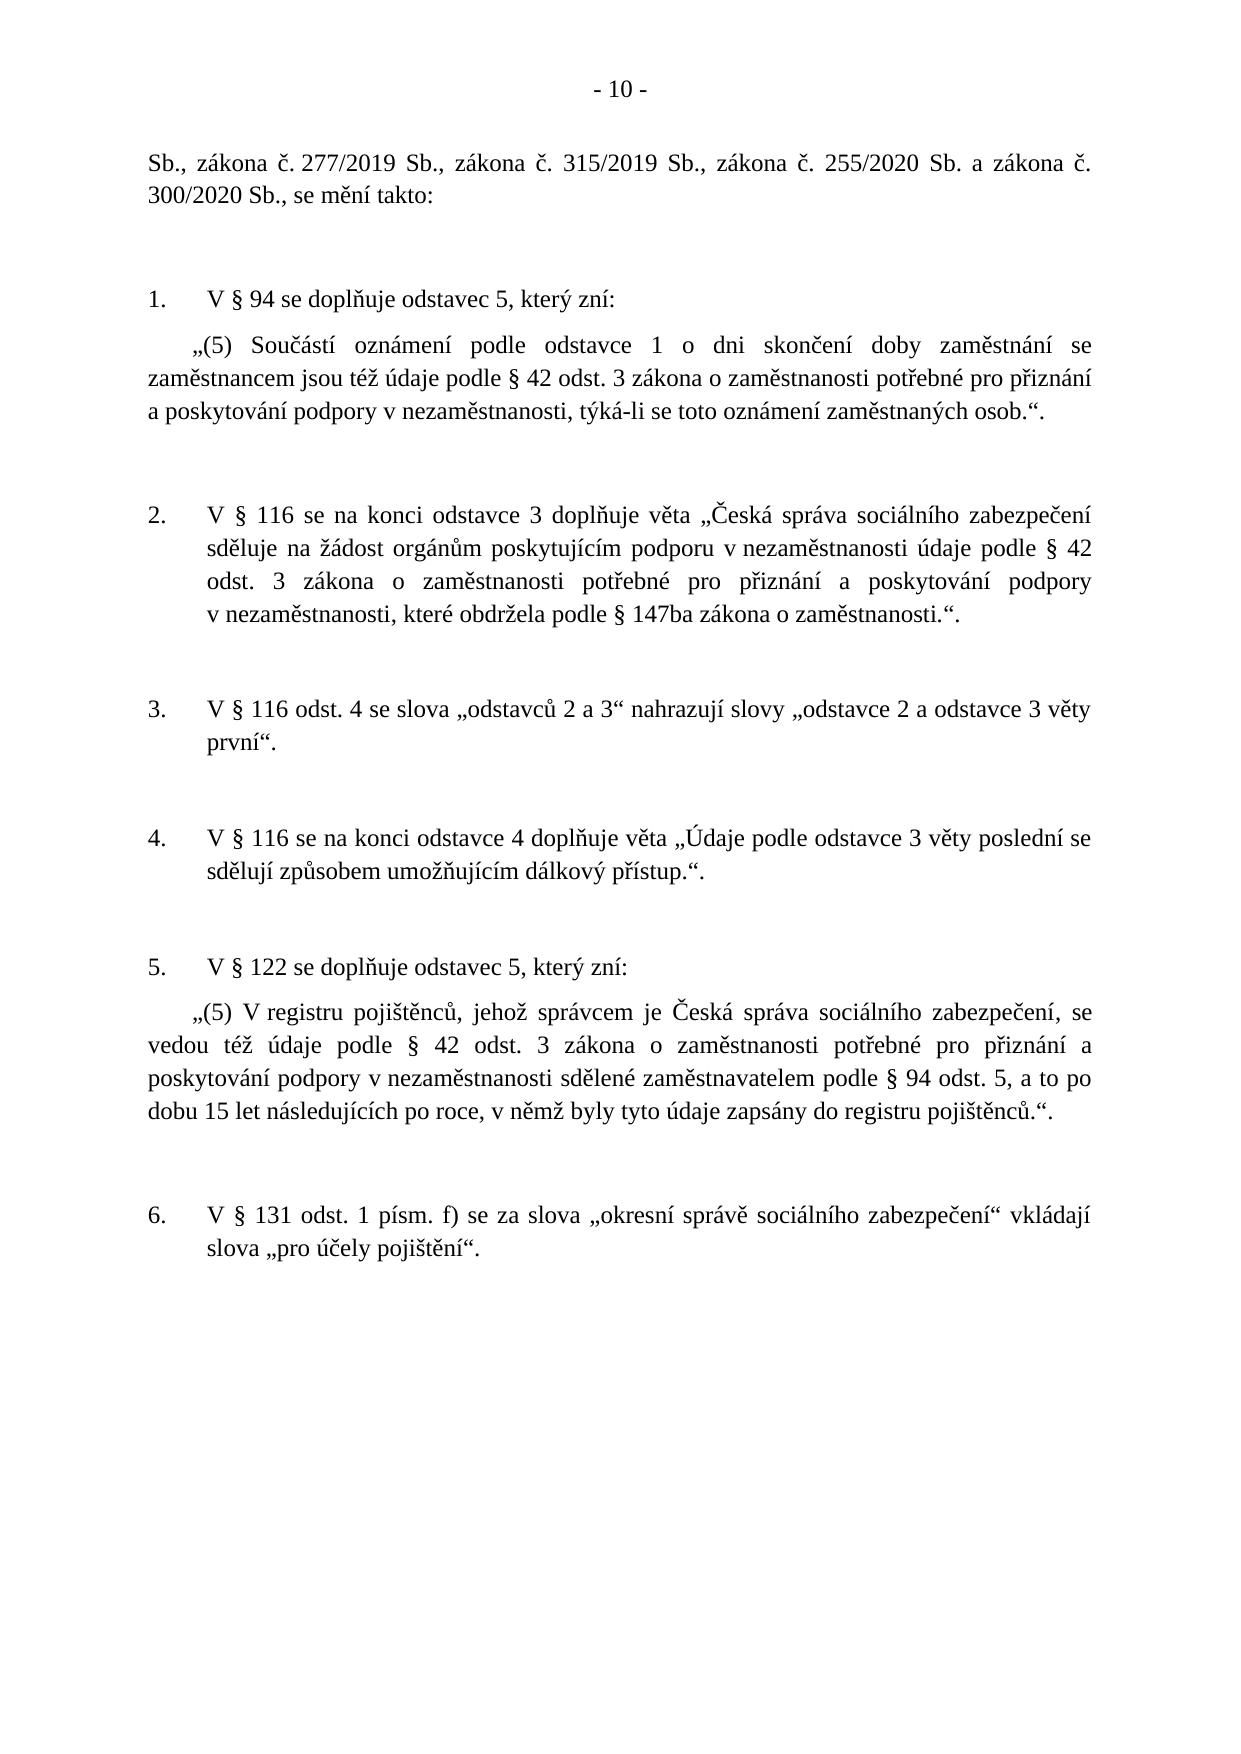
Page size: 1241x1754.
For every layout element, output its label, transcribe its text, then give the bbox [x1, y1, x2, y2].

text V § 116 odst. 4 se slova „odstavců 2 a 3“ nahrazují slovy „odstavce 2 a odstavce 3 věty první“. [148, 694, 1093, 756]
text V § 116 se na konci odstavce 3 doplňuje věta „Česká správa sociálního zabezpečení sděluje na žádost orgánům poskytujícím podporu v nezaměstnanosti údaje podle § 42 odst. 3 zákona o zaměstnanosti potřebné pro přiznání a poskytování podpory v nezaměstnanosti, které obdržela podle § 147ba zákona o zaměstnanosti.“. [148, 500, 1093, 628]
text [148, 148, 1093, 209]
text „(5) Součástí oznámení podle odstavce 1 o dni skončení doby zaměstnání se zaměstnancem jsou též údaje podle § 42 odst. 3 zákona o zaměstnanosti potřebné pro přiznání a poskytování podpory v nezaměstnanosti, týká-li se toto oznámení zaměstnaných osob.“. [148, 330, 1093, 425]
text V § 116 se na konci odstavce 4 doplňuje věta „Údaje podle odstavce 3 věty poslední se sdělují způsobem umožňujícím dálkový přístup.“. [148, 823, 1093, 885]
list V § 94 se doplňuje odstavec 5, který zní: [148, 284, 1093, 313]
text V § 131 odst. 1 písm. f) se za slova „okresní správě sociálního zabezpečení“ vkládají slova „pro účely pojištění“. [148, 1200, 1093, 1262]
text „(5) V registru pojištěnců, jehož správcem je Česká správa sociálního zabezpečení, se vedou též údaje podle § 42 odst. 3 zákona o zaměstnanosti potřebné pro přiznání a poskytování podpory v nezaměstnanosti sdělené zaměstnavatelem podle § 94 odst. 5, a to po dobu 15 let následujících po roce, v němž byly tyto údaje zapsány do registru pojištěnců.“. [148, 997, 1093, 1125]
text V § 122 se doplňuje odstavec 5, který zní: [148, 952, 1093, 980]
